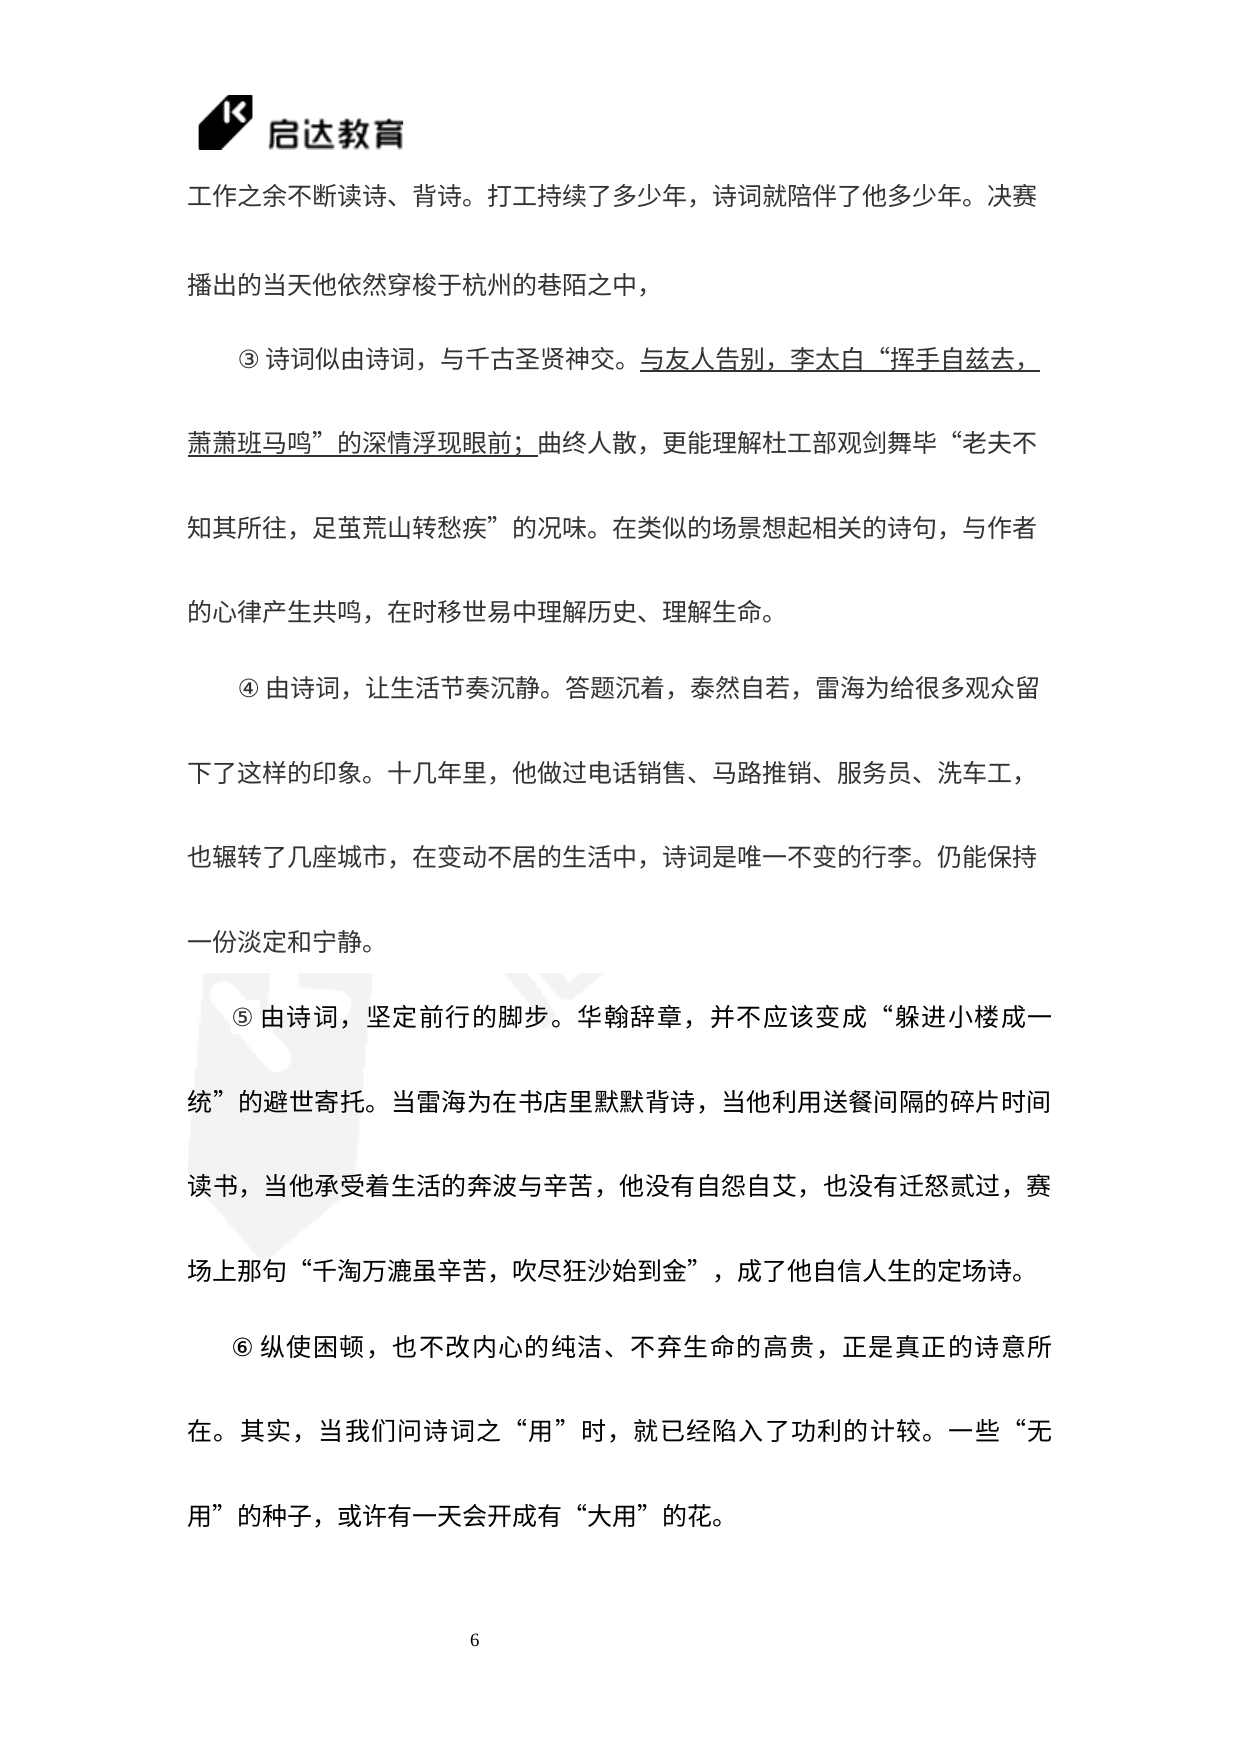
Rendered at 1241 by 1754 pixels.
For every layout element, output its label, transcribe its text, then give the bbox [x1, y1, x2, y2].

text ②十几年前，看了金庸的《侠客行》后，“赵客缦胡缨，吴钩霜雪明”的诗句，把他领进古代文学的江湖。感受着古人的情感、中文的意境，雷海为在工作之余不断读诗、背诗。打工持续了多少年，诗词就陪伴了他多少年。决赛播出的当天他依然穿梭于杭州的巷陌之中， [187, 162, 1053, 311]
text ③诗词似由诗词，与千古圣贤神交。与友人告别，李太白“挥手自兹去，萧萧班马鸣”的深情浮现眼前；曲终人散，更能理解杜工部观剑舞毕“老夫不知其所往，足茧荒山转愁疾”的况味。在类似的场景想起相关的诗句，与作者的心律产生共鸣，在时移世易中理解历史、理解生命。 [187, 325, 1053, 643]
picture [198, 95, 404, 150]
text ⑤由诗词，坚定前行的脚步。华翰辞章，并不应该变成“躲进小楼成一统”的避世寄托。当雷海为在书店里默默背诗，当他利用送餐间隔的碎片时间读书，当他承受着生活的奔波与辛苦，他没有自怨自艾，也没有迁怒贰过，赛场上那句“千淘万漉虽辛苦，吹尽狂沙始到金”，成了他自信人生的定场诗。 [187, 983, 1053, 1302]
text ⑥纵使困顿，也不改内心的纯洁、不弃生命的高贵，正是真正的诗意所在。其实，当我们问诗词之“用”时，就已经陷入了功利的计较。一些“无用”的种子，或许有一天会开成有“大用”的花。 [187, 1313, 1053, 1547]
text ④由诗词，让生活节奏沉静。答题沉着，泰然自若，雷海为给很多观众留下了这样的印象。十几年里，他做过电话销售、马路推销、服务员、洗车工，也辗转了几座城市，在变动不居的生活中，诗词是唯一不变的行李。仍能保持一份淡定和宁静。 [187, 654, 1053, 973]
